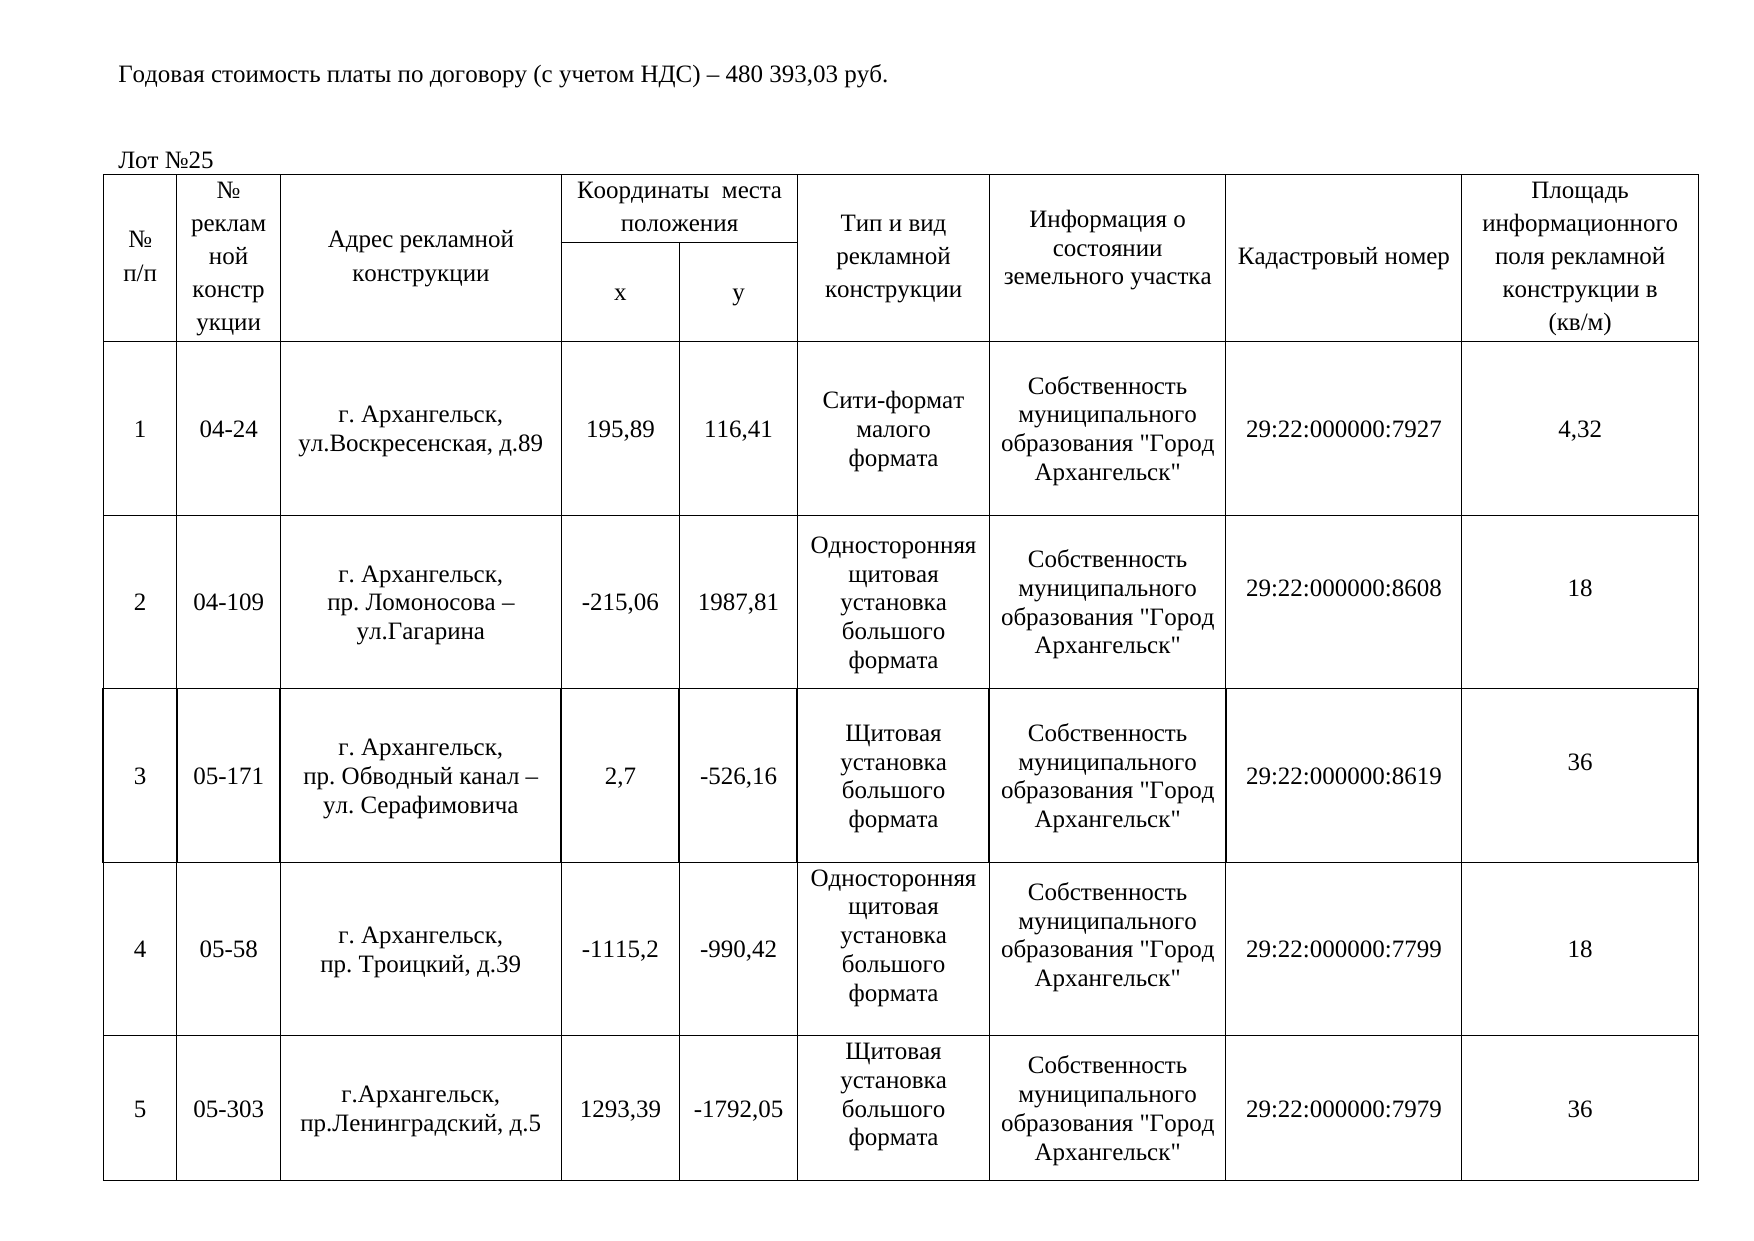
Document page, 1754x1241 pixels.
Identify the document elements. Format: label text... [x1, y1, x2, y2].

table_cell 05-303 [177, 1036, 280, 1180]
table_cell x [562, 243, 679, 341]
table_header № п/п [104, 175, 176, 341]
table_cell 29:22:000000:7927 [1226, 342, 1461, 514]
table_cell 1293,39 [562, 1036, 679, 1180]
table_cell Сити-формат малого формата [798, 342, 989, 514]
table_cell 2 [104, 516, 176, 688]
table_cell 5 [104, 1036, 176, 1180]
table_cell 36 [1462, 689, 1697, 862]
table_cell 2,7 [562, 689, 678, 862]
table_cell г. Архангельск, пр. Троицкий, д.39 [281, 863, 561, 1035]
table_cell Собственность муниципального образования "Город Архангельск" [990, 342, 1225, 514]
table_cell 116,41 [680, 342, 797, 514]
table_cell Собственность муниципального образования "Город Архангельск" [990, 863, 1225, 1035]
table_cell 29:22:000000:8619 [1227, 689, 1461, 862]
table_cell 29:22:000000:8608 [1226, 516, 1461, 688]
table_cell y [680, 243, 797, 341]
table_header Координаты места положения [562, 175, 797, 242]
table_cell 29:22:000000:7799 [1226, 863, 1461, 1035]
table_cell 29:22:000000:7979 [1226, 1036, 1461, 1180]
table_header № рекламной конструкции [177, 175, 280, 341]
text Годовая стоимость платы по договору (с учетом НДС) – 480 393,03 руб. [118, 59, 1695, 88]
table_header Площадь информационного поля рекламной конструкции в (кв/м) [1462, 175, 1698, 341]
table_cell 05-171 [178, 689, 279, 862]
table_cell 195,89 [562, 342, 679, 514]
table_cell 18 [1462, 863, 1698, 1035]
table_cell Собственность муниципального образования "Город Архангельск" [990, 689, 1225, 862]
table_cell г. Архангельск, ул.Воскресенская, д.89 [281, 342, 561, 514]
table_cell -215,06 [562, 516, 679, 688]
table_cell 4,32 [1462, 342, 1698, 514]
table_cell -990,42 [680, 863, 797, 1035]
text Лот №25 [118, 145, 1695, 174]
table_cell 1 [104, 342, 176, 514]
table_cell г. Архангельск, пр. Ломоносова – ул.Гагарина [281, 516, 561, 688]
table_header Тип и вид рекламной конструкции [798, 175, 989, 341]
table_cell г.Архангельск, пр.Ленинградский, д.5 [281, 1036, 561, 1180]
table_header Кадастровый номер [1226, 175, 1461, 341]
table_cell 4 [104, 863, 176, 1035]
table_cell 04-109 [177, 516, 280, 688]
table_cell -1792,05 [680, 1036, 797, 1180]
table_cell -526,16 [680, 689, 796, 862]
table_cell 04-24 [177, 342, 280, 514]
table_cell 3 [104, 689, 176, 862]
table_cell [990, 1036, 1225, 1180]
table_cell Щитовая установка большого формата [798, 1036, 989, 1180]
table_cell Щитовая установка большого формата [798, 689, 988, 862]
table_cell -1115,2 [562, 863, 679, 1035]
table_cell 36 [1462, 1036, 1698, 1180]
table_cell 18 [1462, 516, 1698, 688]
table_cell Односторонняя щитовая установка большого формата [798, 863, 989, 1035]
table_header Информация о состоянии земельного участка [990, 175, 1225, 341]
table_cell г. Архангельск, пр. Обводный канал – ул. Серафимовича [281, 689, 560, 862]
table_cell Односторонняя щитовая установка большого формата [798, 516, 989, 688]
table_header Адрес рекламной конструкции [281, 175, 561, 341]
table_cell 05-58 [177, 863, 280, 1035]
table_cell Собственность муниципального образования "Город Архангельск" [990, 516, 1225, 688]
table_cell 1987,81 [680, 516, 797, 688]
